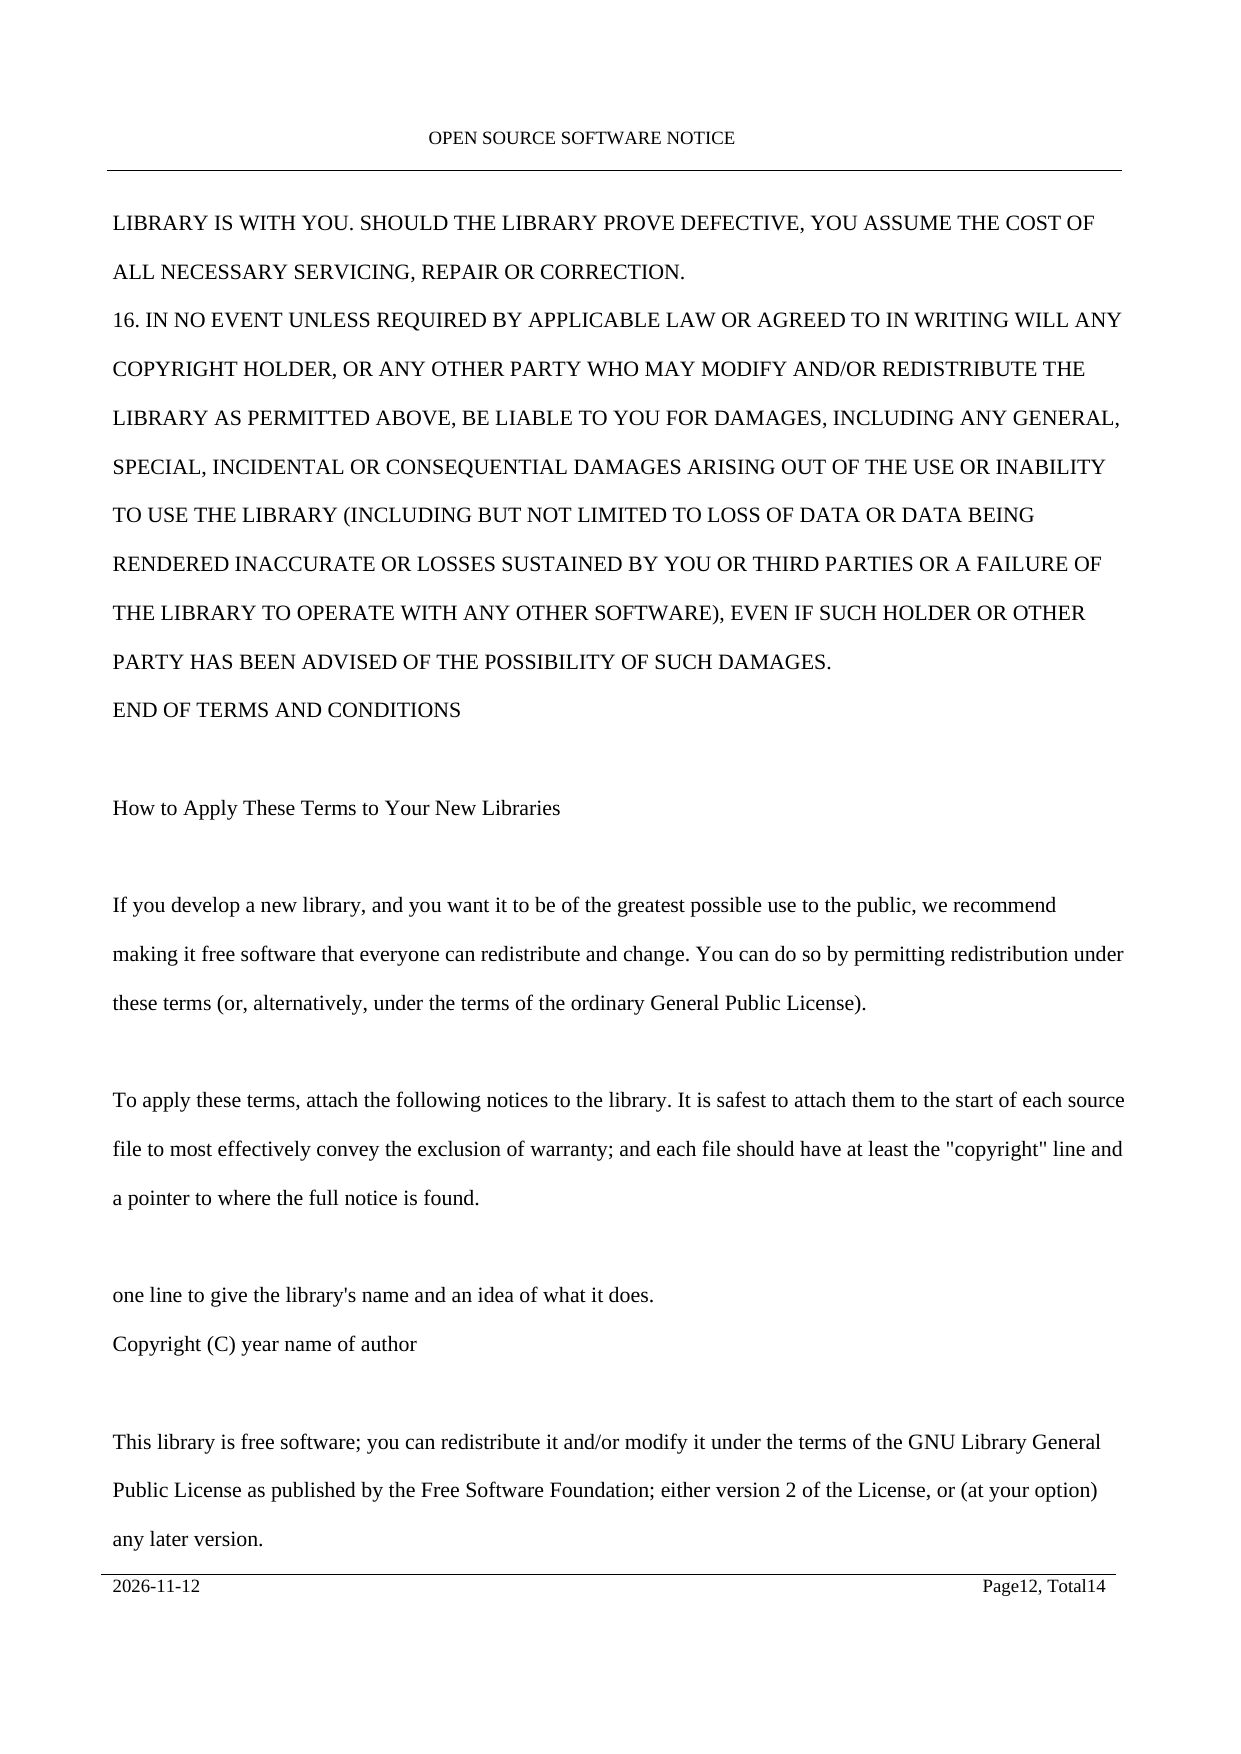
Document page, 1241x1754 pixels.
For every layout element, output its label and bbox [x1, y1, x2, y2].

text [112, 206, 1128, 1555]
